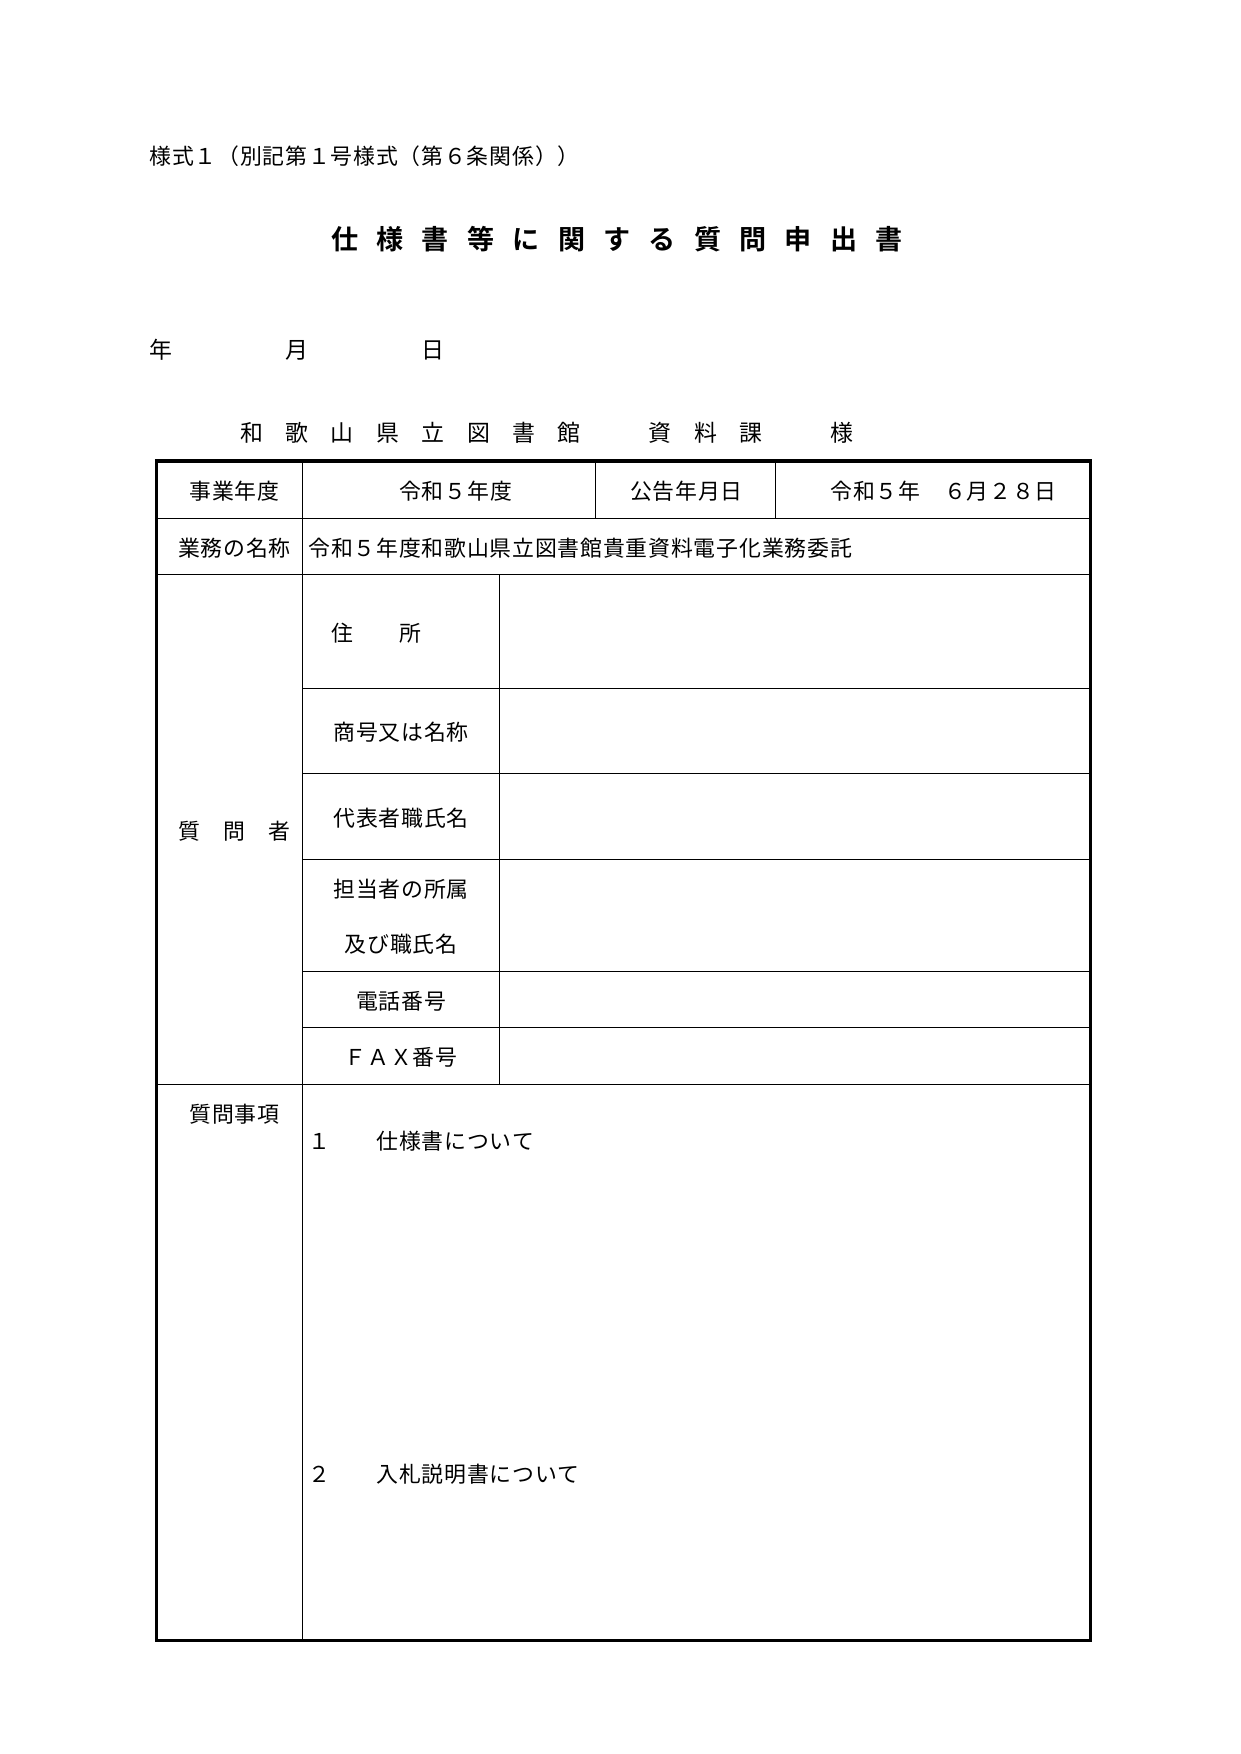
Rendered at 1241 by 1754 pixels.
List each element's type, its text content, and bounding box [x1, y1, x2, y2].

table_cell １ 仕様書について ２ 入札説明書について [303, 1085, 1089, 1639]
table_cell 令和５年度和歌山県立図書館貴重資料電子化業務委託 [303, 519, 1089, 574]
table_cell [500, 860, 1089, 971]
table_cell 担当者の所属 及び職氏名 [303, 860, 499, 971]
table_cell [500, 774, 1089, 859]
text 和歌山県立図書館 資料課 様 [149, 404, 1103, 459]
table_cell 商号又は名称 [303, 689, 499, 773]
text 様式１（別記第１号様式（第６条関係）） [149, 127, 1103, 182]
table_header 令和５年 ６月２８日 [776, 463, 1089, 518]
table_header 公告年月日 [596, 463, 775, 518]
table_cell [500, 575, 1089, 688]
table_cell 代表者職氏名 [303, 774, 499, 859]
table_header 事業年度 [158, 463, 302, 518]
table_cell 質 問 者 [158, 575, 302, 1084]
text 年 月 日 [149, 293, 1103, 376]
table_cell ＦＡＸ番号 [303, 1028, 499, 1084]
table_cell 住 所 [303, 575, 499, 688]
table_header 令和５年度 [303, 463, 595, 518]
text 仕様書等に関する質問申出書 [149, 210, 1103, 265]
table_cell 電話番号 [303, 972, 499, 1027]
table_cell 業務の名称 [158, 519, 302, 574]
table_cell [500, 1028, 1089, 1084]
table_cell 質問事項 [158, 1085, 302, 1639]
table_cell [500, 689, 1089, 773]
table_cell [500, 972, 1089, 1027]
